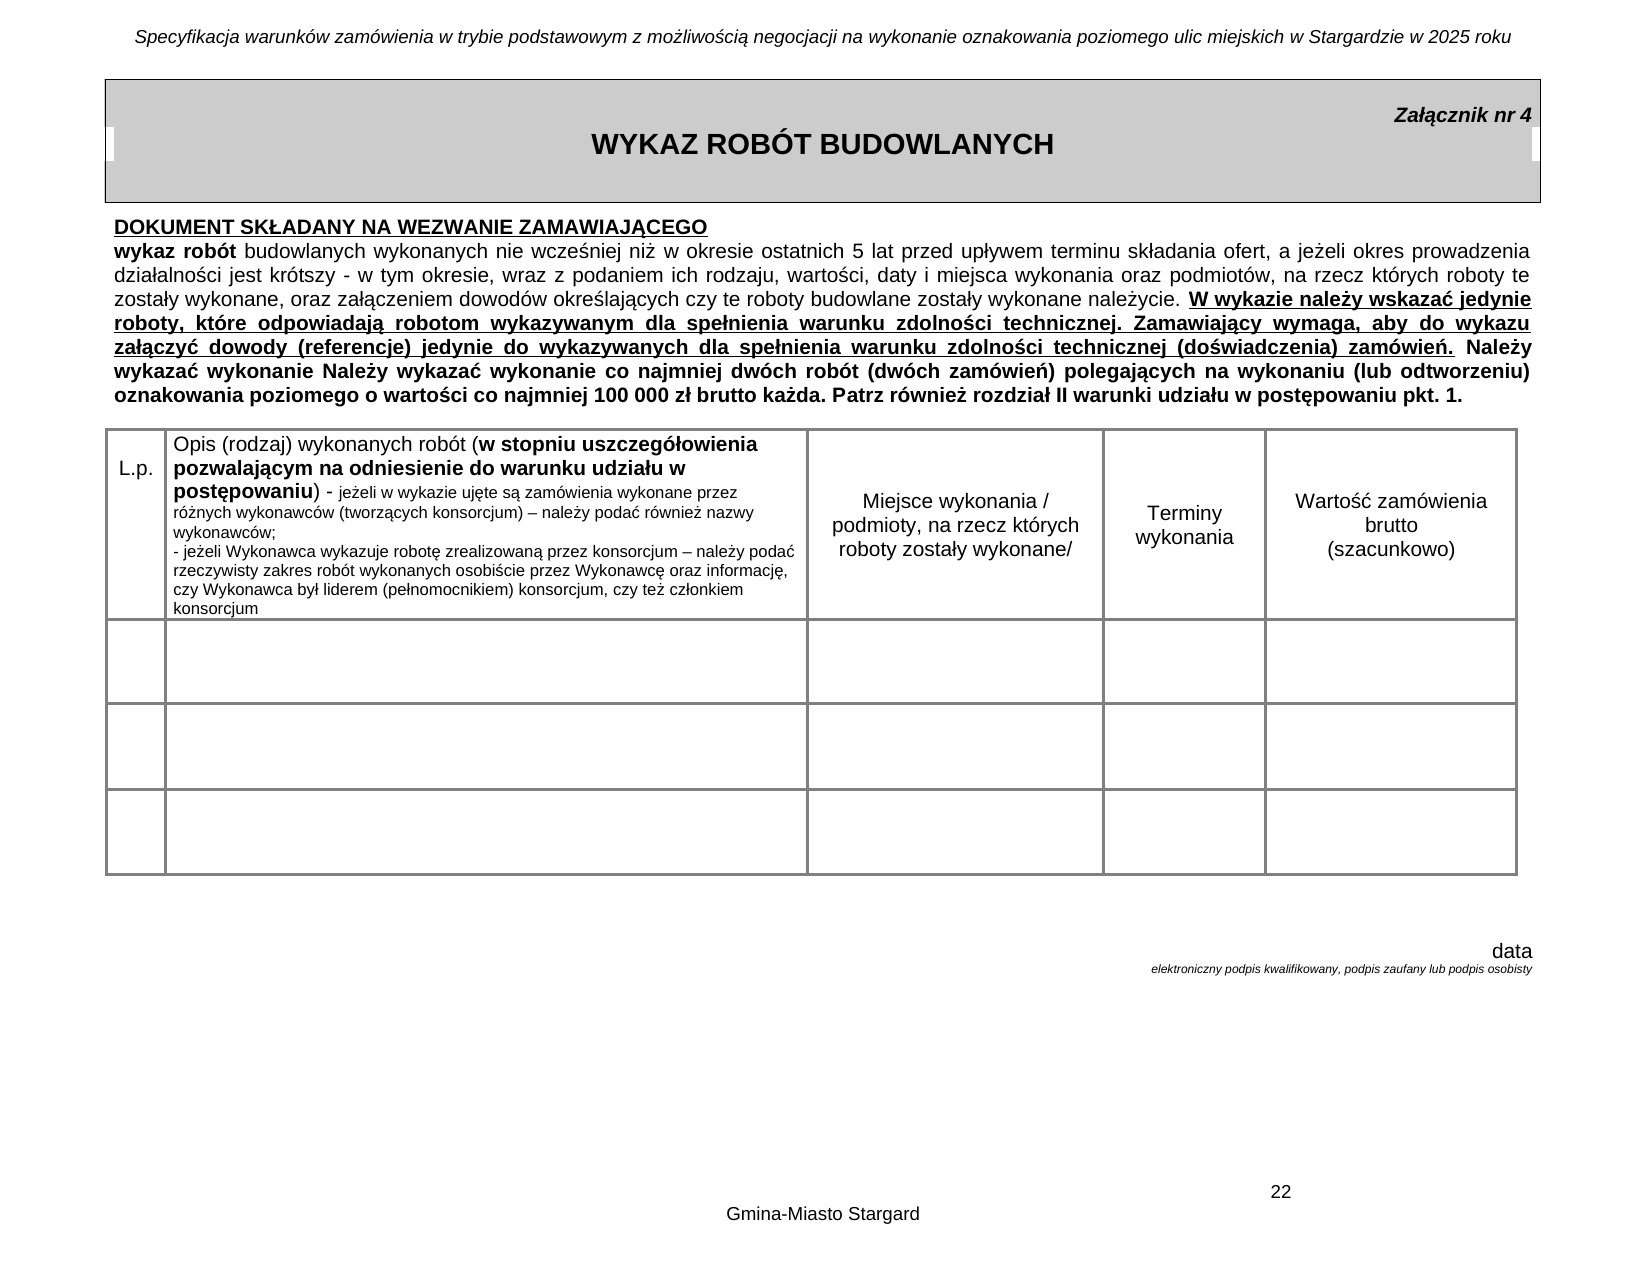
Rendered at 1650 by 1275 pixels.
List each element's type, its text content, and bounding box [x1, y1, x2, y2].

table_cell [1267, 791, 1515, 873]
subtitle Załącznik nr 4 [106, 80, 1540, 127]
table_cell [108, 791, 164, 873]
table_cell [108, 705, 164, 788]
table_cell [167, 705, 806, 788]
table_header Miejsce wykonania / podmioty, na rzecz których roboty zostały wykonane/ [809, 431, 1102, 618]
text wykaz robót budowlanych wykonanych nie wcześniej niż w okresie ostatnich 5 lat przed upływem terminu składania ofert, a jeżeli okres prowadzenia działalności jest krótszy - w tym okresie, wraz z podaniem ich rodzaju, wartości, daty i miejsca wykonania oraz podmiotów, na rzecz których roboty te zostały wykonane, oraz załączeniem dowodów określających czy te roboty budowlane zostały wykonane należycie. W wykazie należy wskazać jedynie roboty, które odpowiadają robotom wykazywanym dla spełnienia warunku zdolności technicznej. Zamawiający wymaga, aby do wykazu załączyć dowody (referencje) jedynie do wykazywanych dla spełnienia warunku zdolności technicznej (doświadczenia) zamówień. Należy wykazać wykonanie Należy wykazać wykonanie co najmniej dwóch robót (dwóch zamówień) polegających na wykonaniu (lub odtworzeniu) oznakowania poziomego o wartości co najmniej 100 000 zł brutto każda. Patrz również rozdział II warunki udziału w postępowaniu pkt. 1. [114, 239, 1532, 407]
table_cell [1105, 621, 1264, 702]
table_cell [1267, 705, 1515, 788]
table_cell [108, 621, 164, 702]
table_cell [809, 621, 1102, 702]
table_header L.p. [108, 431, 164, 618]
table_header Opis (rodzaj) wykonanych robót (w stopniu uszczegółowienia pozwalającym na odniesienie do warunku udziału w postępowaniu) - jeżeli w wykazie ujęte są zamówienia wykonane przez różnych wykonawców (tworzących konsorcjum) – należy podać również nazwy wykonawców; - jeżeli Wykonawca wykazuje robotę zrealizowaną przez konsorcjum – należy podać rzeczywisty zakres robót wykonanych osobiście przez Wykonawcę oraz informację, czy Wykonawca był liderem (pełnomocnikiem) konsorcjum, czy też członkiem konsorcjum [167, 431, 806, 618]
table_cell [809, 791, 1102, 873]
table_cell [1105, 791, 1264, 873]
text elektroniczny podpis kwalifikowany, podpis zaufany lub podpis osobisty [409, 962, 1532, 986]
table_cell [167, 621, 806, 702]
text DOKUMENT SKŁADANY NA WEZWANIE ZAMAWIAJĄCEGO [114, 215, 1532, 239]
table_header Wartość zamówienia brutto (szacunkowo) [1267, 431, 1515, 618]
table_cell [1267, 621, 1515, 702]
text data [114, 938, 1532, 962]
table_header Terminy wykonania [1105, 431, 1264, 618]
table_cell [1105, 705, 1264, 788]
table_cell [167, 791, 806, 873]
table_cell [809, 705, 1102, 788]
